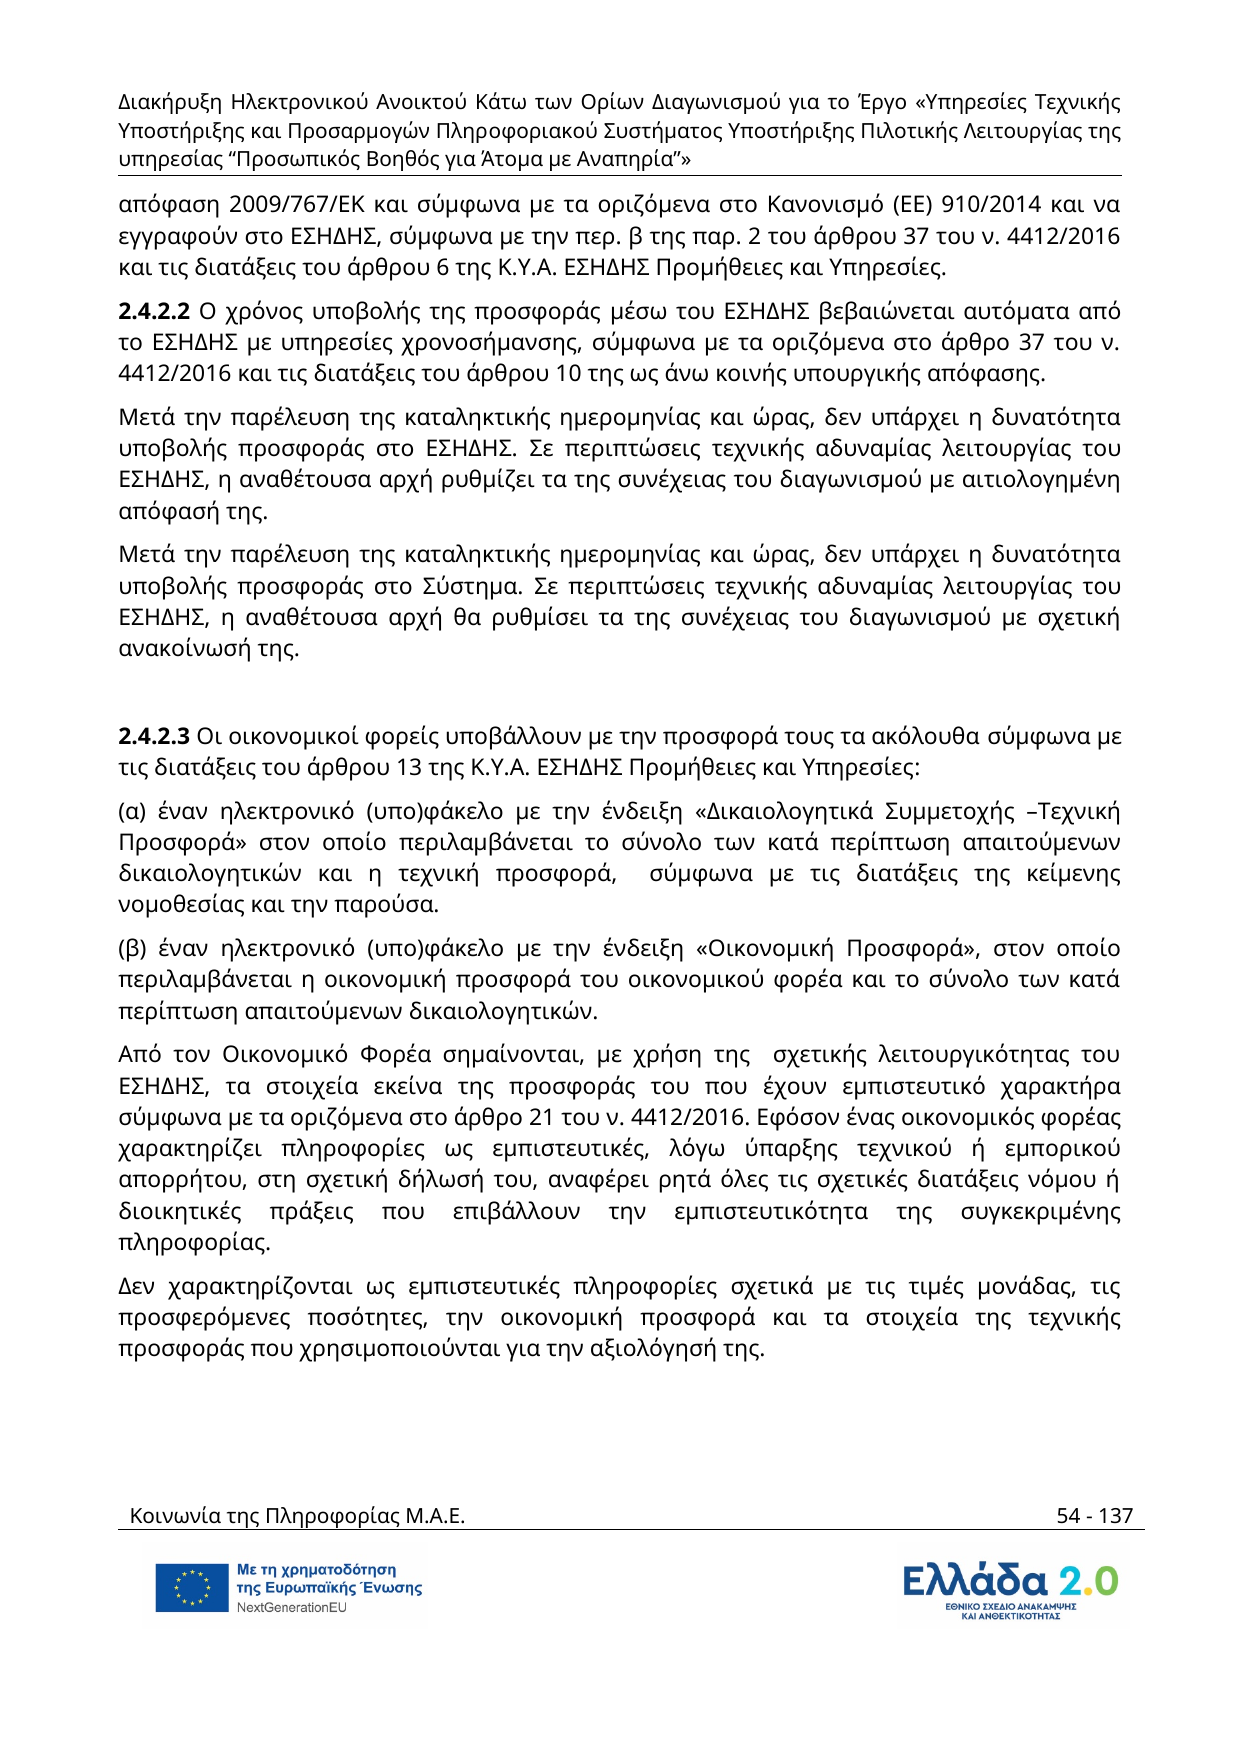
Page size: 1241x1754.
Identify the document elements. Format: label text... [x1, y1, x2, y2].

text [118, 188, 1122, 282]
text 2.4.2.2 Ο χρόνος υποβολής της προσφοράς μέσω του ΕΣΗΔΗΣ βεβαιώνεται αυτόματα από το ΕΣΗΔΗΣ με υπηρεσίες χρονοσήμανσης, σύμφωνα με τα οριζόμενα στο άρθρο 37 του ν. 4412/2016 και τις διατάξεις του άρθρου 10 της ως άνω κοινής υπουργικής απόφασης. [118, 295, 1122, 388]
text Μετά την παρέλευση της καταληκτικής ημερομηνίας και ώρας, δεν υπάρχει η δυνατότητα υποβολής προσφοράς στο ΕΣΗΔΗΣ. Σε περιπτώσεις τεχνικής αδυναμίας λειτουργίας του ΕΣΗΔΗΣ, η αναθέτουσα αρχή ρυθμίζει τα της συνέχειας του διαγωνισμού με αιτιολογημένη απόφασή της. [118, 401, 1122, 526]
text (α) έναν ηλεκτρονικό (υπο)φάκελο με την ένδειξη «Δικαιολογητικά Συμμετοχής –Τεχνική Προσφορά» στον οποίο περιλαμβάνεται το σύνολο των κατά περίπτωση απαιτούμενων δικαιολογητικών και η τεχνική προσφορά, σύμφωνα με τις διατάξεις της κείμενης νομοθεσίας και την παρούσα. [118, 795, 1122, 920]
text (β) έναν ηλεκτρονικό (υπο)φάκελο με την ένδειξη «Οικονομική Προσφορά», στον οποίο περιλαμβάνεται η οικονομική προσφορά του οικονομικού φορέα και το σύνολο των κατά περίπτωση απαιτούμενων δικαιολογητικών. [118, 932, 1122, 1026]
text Από τον Οικονομικό Φορέα σημαίνονται, με χρήση της σχετικής λειτουργικότητας του ΕΣΗΔΗΣ, τα στοιχεία εκείνα της προσφοράς του που έχουν εμπιστευτικό χαρακτήρα σύμφωνα με τα οριζόμενα στο άρθρο 21 του ν. 4412/2016. Εφόσον ένας οικονομικός φορέας χαρακτηρίζει πληροφορίες ως εμπιστευτικές, λόγω ύπαρξης τεχνικού ή εμπορικού απορρήτου, στη σχετική δήλωσή του, αναφέρει ρητά όλες τις σχετικές διατάξεις νόμου ή διοικητικές πράξεις που επιβάλλουν την εμπιστευτικότητα της συγκεκριμένης πληροφορίας. [118, 1038, 1122, 1257]
text Δεν χαρακτηρίζονται ως εμπιστευτικές πληροφορίες σχετικά με τις τιμές μονάδας, τις προσφερόμενες ποσότητες, την οικονομική προσφορά και τα στοιχεία της τεχνικής προσφοράς που χρησιμοποιούνται για την αξιολόγησή της. [118, 1270, 1122, 1363]
text 2.4.2.3 Οι οικονομικοί φορείς υποβάλλουν με την προσφορά τους τα ακόλουθα σύμφωνα με τις διατάξεις του άρθρου 13 της Κ.Υ.Α. ΕΣΗΔΗΣ Προμήθειες και Υπηρεσίες: [118, 720, 1122, 782]
text Μετά την παρέλευση της καταληκτικής ημερομηνίας και ώρας, δεν υπάρχει η δυνατότητα υποβολής προσφοράς στο Σύστημα. Σε περιπτώσεις τεχνικής αδυναμίας λειτουργίας του ΕΣΗΔΗΣ, η αναθέτουσα αρχή θα ρυθμίσει τα της συνέχειας του διαγωνισμού με σχετική ανακοίνωσή της. [118, 538, 1122, 663]
